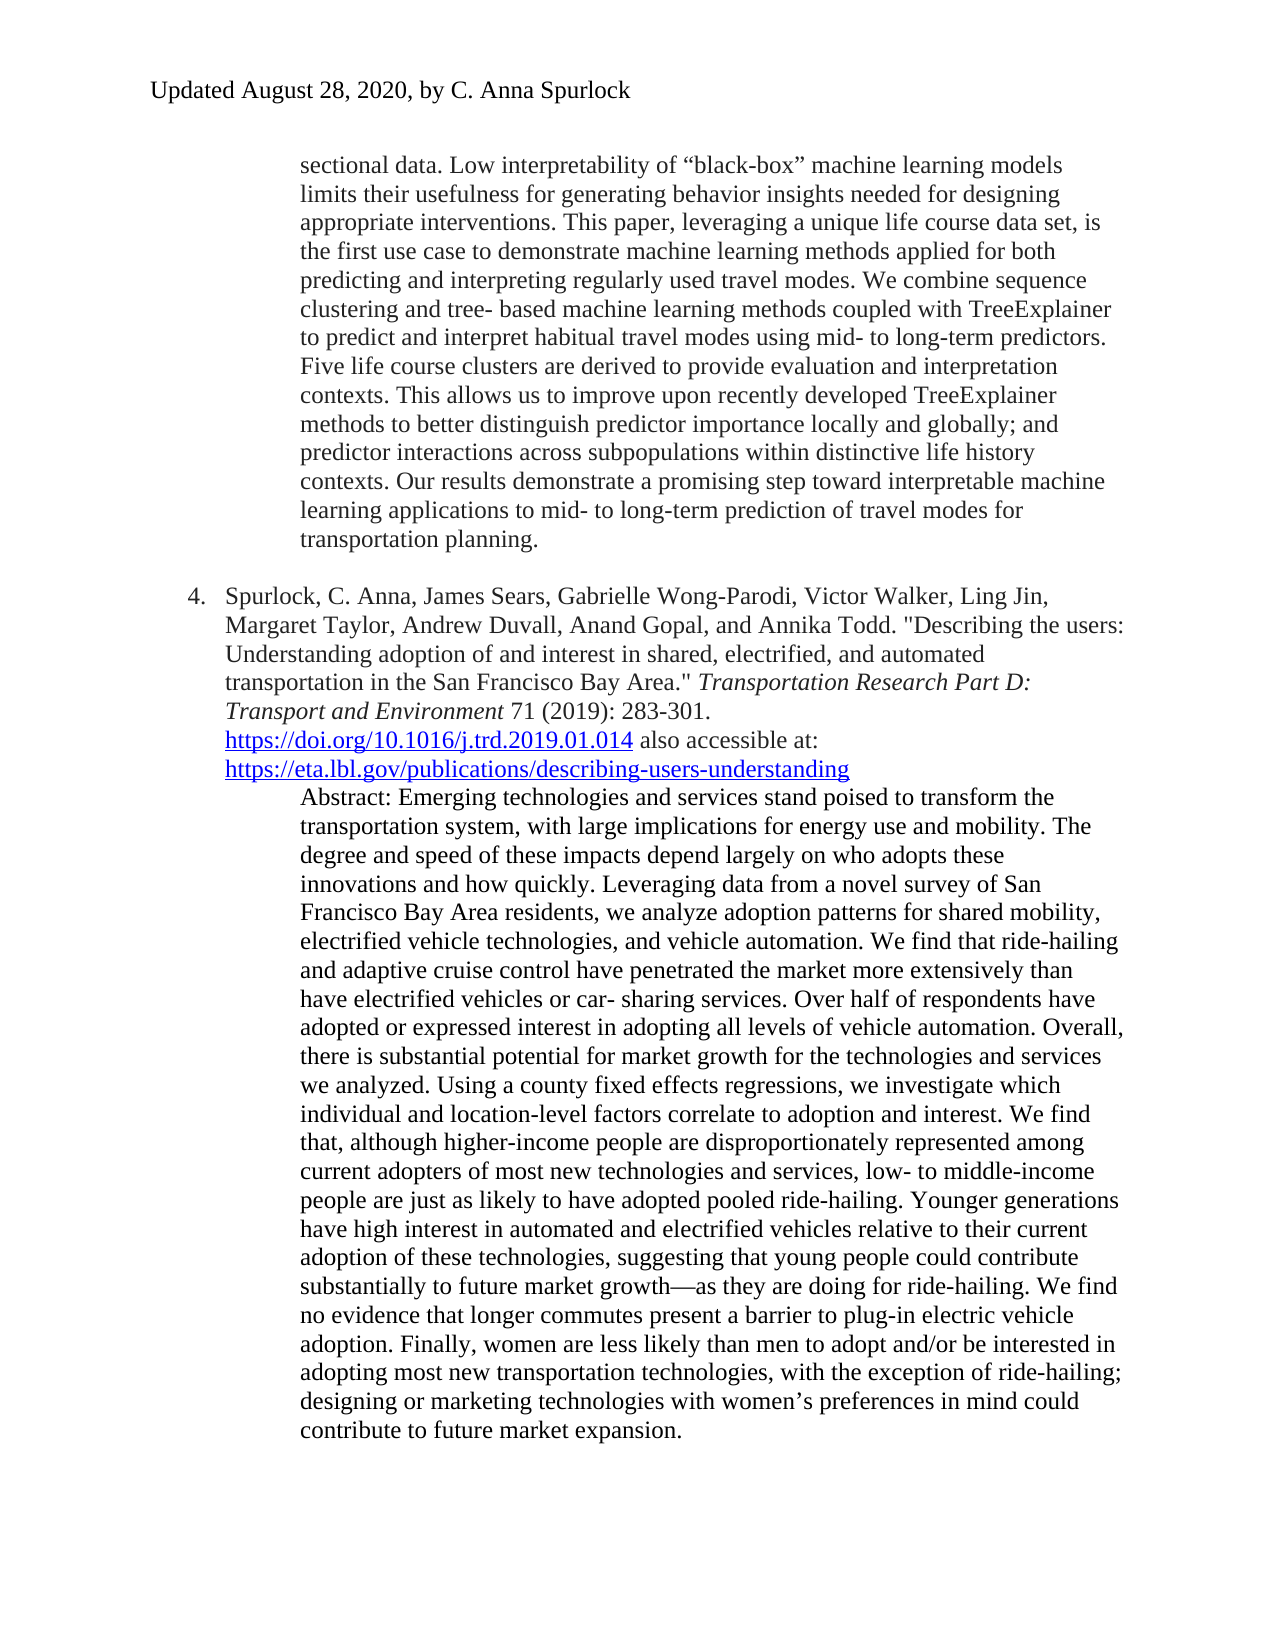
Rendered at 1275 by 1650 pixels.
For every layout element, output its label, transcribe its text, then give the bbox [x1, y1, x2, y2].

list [300, 150, 1125, 552]
list Abstract: Emerging technologies and services stand poised to transform the transportation system, with large implications for energy use and mobility. The degree and speed of these impacts depend largely on who adopts these innovations and how quickly. Leveraging data from a novel survey of San Francisco Bay Area residents, we analyze adoption patterns for shared mobility, electrified vehicle technologies, and vehicle automation. We find that ride-hailing and adaptive cruise control have penetrated the market more extensively than have electrified vehicles or car- sharing services. Over half of respondents have adopted or expressed interest in adopting all levels of vehicle automation. Overall, there is substantial potential for market growth for the technologies and services we analyzed. Using a county fixed effects regressions, we investigate which individual and location-level factors correlate to adoption and interest. We find that, although higher-income people are disproportionately represented among current adopters of most new technologies and services, low- to middle-income people are just as likely to have adopted pooled ride-hailing. Younger generations have high interest in automated and electrified vehicles relative to their current adoption of these technologies, suggesting that young people could contribute substantially to future market growth—as they are doing for ride-hailing. We find no evidence that longer commutes present a barrier to plug-in electric vehicle adoption. Finally, women are less likely than men to adopt and/or be interested in adopting most new transportation technologies, with the exception of ride-hailing; designing or marketing technologies with women’s preferences in mind could contribute to future market expansion. [300, 782, 1125, 1444]
list Spurlock, C. Anna, James Sears, Gabrielle Wong-Parodi, Victor Walker, Ling Jin, Margaret Taylor, Andrew Duvall, Anand Gopal, and Annika Todd. "Describing the users: Understanding adoption of and interest in shared, electrified, and automated transportation in the San Francisco Bay Area." Transportation Research Part D: Transport and Environment 71 (2019): 283-301. https://doi.org/10.1016/j.trd.2019.01.014 also accessible at: https://eta.lbl.gov/publications/describing-users-understanding [187, 581, 1125, 782]
